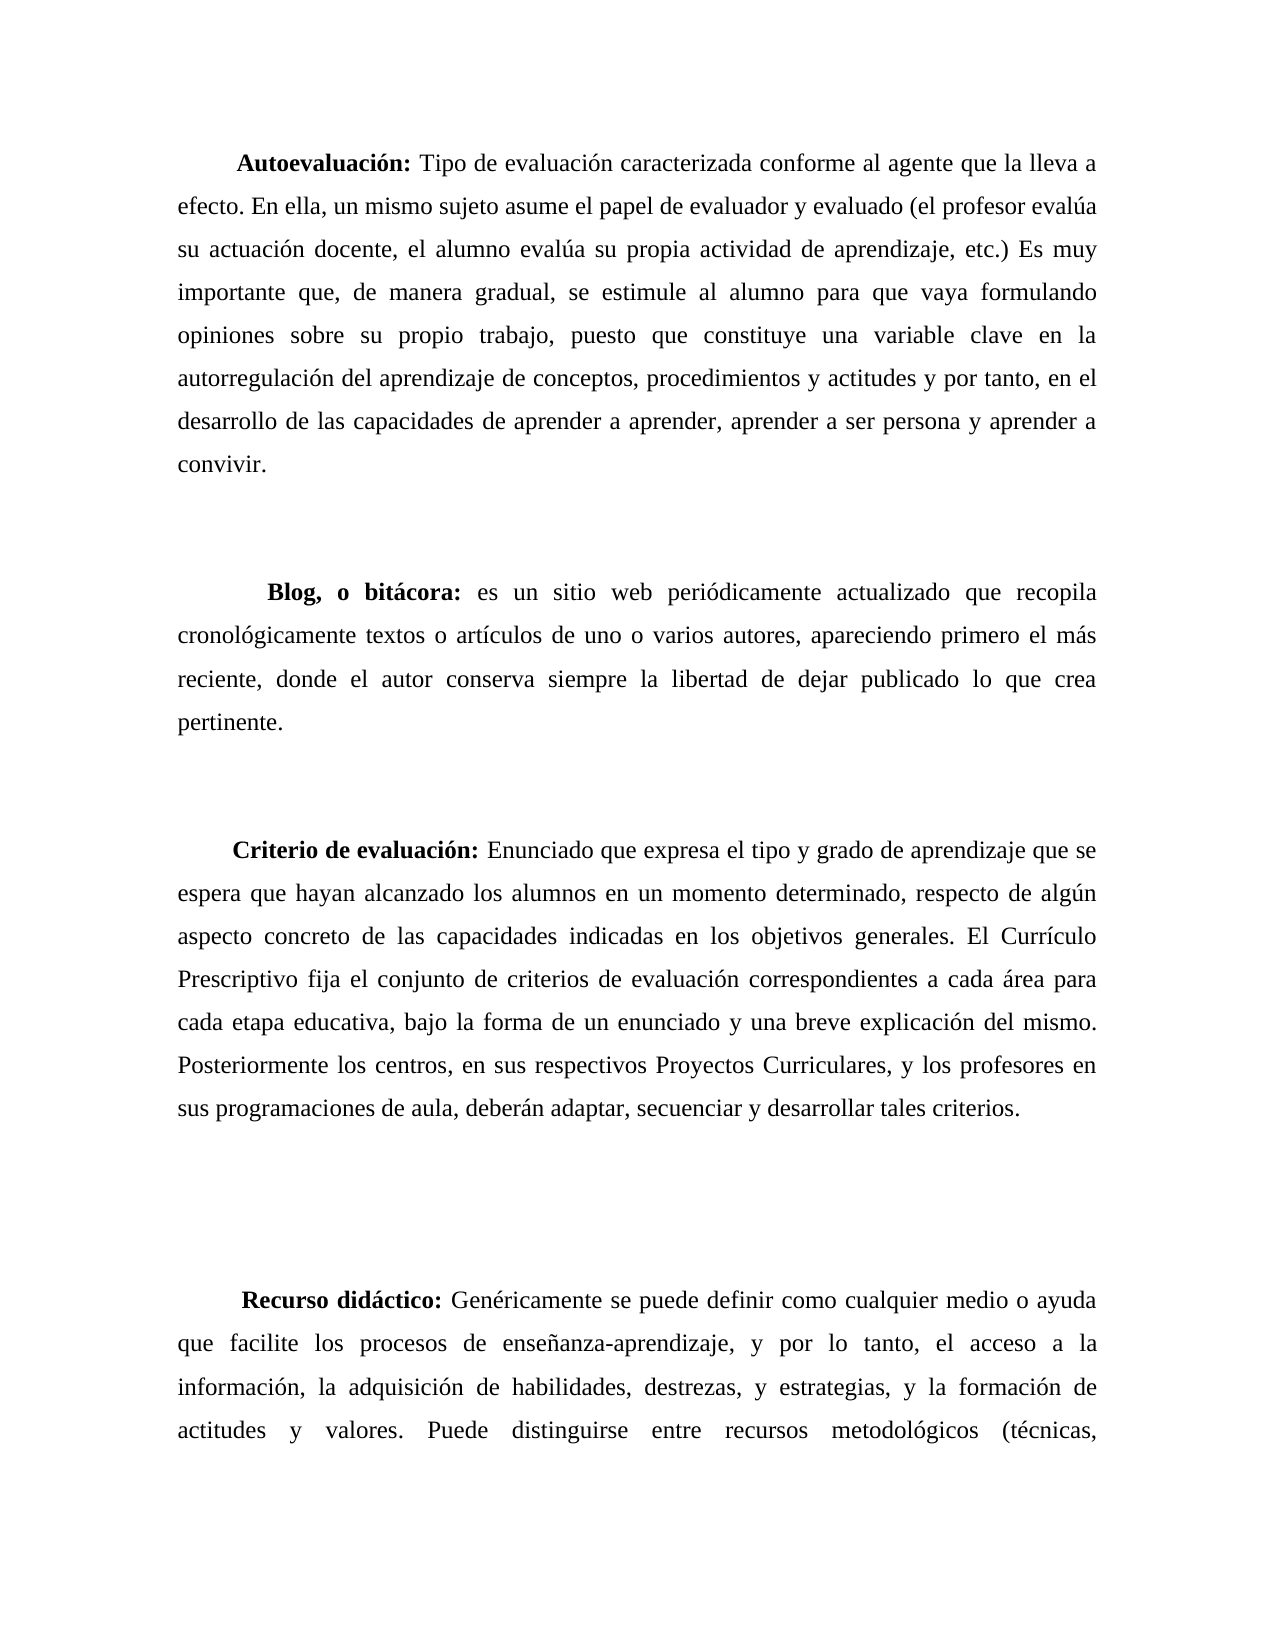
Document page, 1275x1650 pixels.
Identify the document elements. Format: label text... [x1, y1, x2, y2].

text Criterio de evaluación: Enunciado que expresa el tipo y grado de aprendizaje que se espera que hayan alcanzado los alumnos en un momento determinado, respecto de algún aspecto concreto de las capacidades indicadas en los objetivos generales. El Currículo Prescriptivo fija el conjunto de criterios de evaluación correspondientes a cada área para cada etapa educativa, bajo la forma de un enunciado y una breve explicación del mismo. Posteriormente los centros, en sus respectivos Proyectos Curriculares, y los profesores en sus programaciones de aula, deberán adaptar, secuenciar y desarrollar tales criterios. [177, 835, 1098, 1122]
text Autoevaluación: Tipo de evaluación caracterizada conforme al agente que la lleva a efecto. En ella, un mismo sujeto asume el papel de evaluador y evaluado (el profesor evalúa su actuación docente, el alumno evalúa su propia actividad de aprendizaje, etc.) Es muy importante que, de manera gradual, se estimule al alumno para que vaya formulando opiniones sobre su propio trabajo, puesto que constituye una variable clave en la autorregulación del aprendizaje de conceptos, procedimientos y actitudes y por tanto, en el desarrollo de las capacidades de aprender a aprender, aprender a ser persona y aprender a convivir. [177, 148, 1098, 478]
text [177, 1285, 1098, 1443]
text Blog, o bitácora: es un sitio web periódicamente actualizado que recopila cronológicamente textos o artículos de uno o varios autores, apareciendo primero el más reciente, donde el autor conserva siempre la libertad de dejar publicado lo que crea pertinente. [177, 577, 1098, 736]
